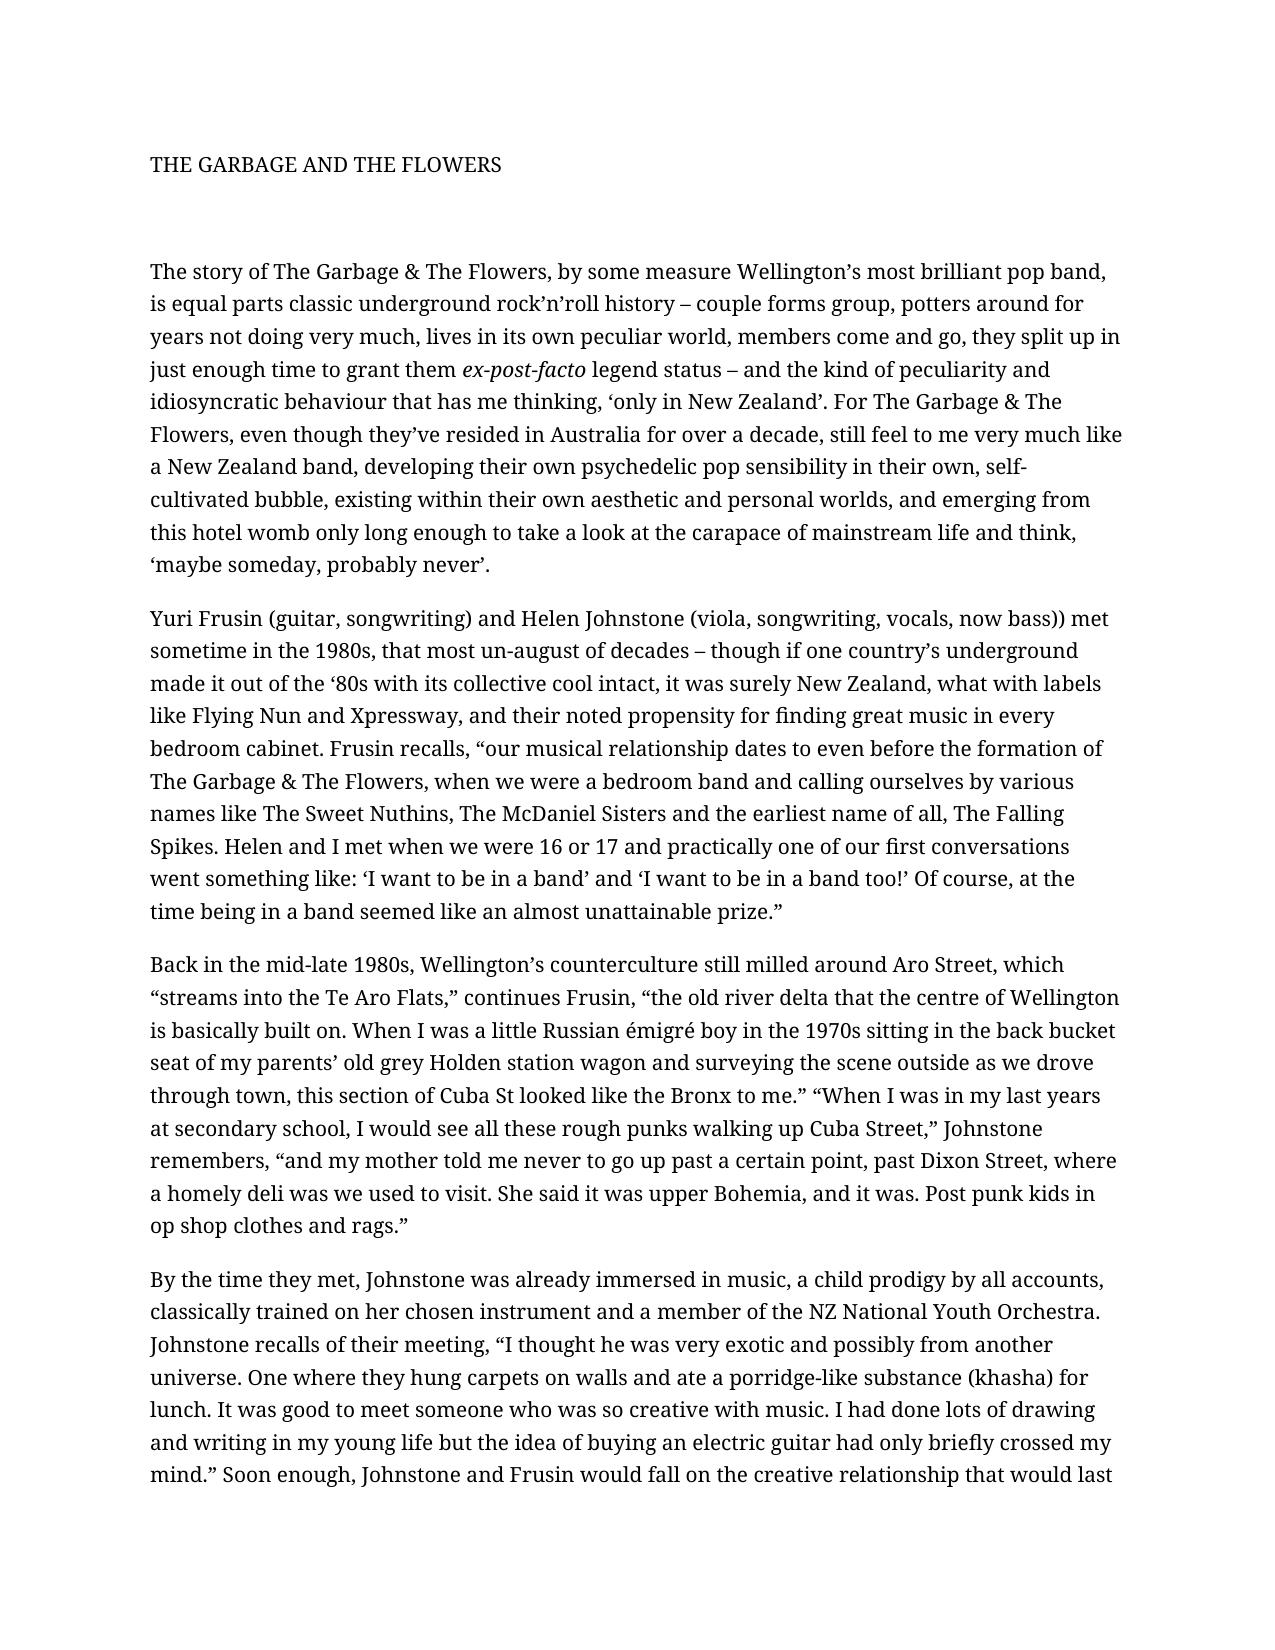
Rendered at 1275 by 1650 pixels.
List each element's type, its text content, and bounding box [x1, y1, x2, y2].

text The story of The Garbage & The Flowers, by some measure Wellington’s most brilliant pop band, is equal parts classic underground rock’n’roll history – couple forms group, potters around for years not doing very much, lives in its own peculiar world, members come and go, they split up in just enough time to grant them ex-post-facto legend status – and the kind of peculiarity and idiosyncratic behaviour that has me thinking, ‘only in New Zealand’. For The Garbage & The Flowers, even though they’ve resided in Australia for over a decade, still feel to me very much like a New Zealand band, developing their own psychedelic pop sensibility in their own, self-cultivated bubble, existing within their own aesthetic and personal worlds, and emerging from this hotel womb only long enough to take a look at the carapace of mainstream life and think, ‘maybe someday, probably never’. [150, 257, 1125, 579]
text THE GARBAGE AND THE FLOWERS [150, 150, 1125, 178]
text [150, 1265, 1125, 1489]
text Yuri Frusin (guitar, songwriting) and Helen Johnstone (viola, songwriting, vocals, now bass)) met sometime in the 1980s, that most un-august of decades – though if one country’s underground made it out of the ‘80s with its collective cool intact, it was surely New Zealand, what with labels like Flying Nun and Xpressway, and their noted propensity for finding great music in every bedroom cabinet. Frusin recalls, “our musical relationship dates to even before the formation of The Garbage & The Flowers, when we were a bedroom band and calling ourselves by various names like The Sweet Nuthins, The McDaniel Sisters and the earliest name of all, The Falling Spikes. Helen and I met when we were 16 or 17 and practically one of our first conversations went something like: ‘I want to be in a band’ and ‘I want to be in a band too!’ Of course, at the time being in a band seemed like an almost unattainable prize.” [150, 604, 1125, 926]
text Back in the mid-late 1980s, Wellington’s counterculture still milled around Aro Street, which “streams into the Te Aro Flats,” continues Frusin, “the old river delta that the centre of Wellington is basically built on. When I was a little Russian émigré boy in the 1970s sitting in the back bucket seat of my parents’ old grey Holden station wagon and surveying the scene outside as we drove through town, this section of Cuba St looked like the Bronx to me.” “When I was in my last years at secondary school, I would see all these rough punks walking up Cuba Street,” Johnstone remembers, “and my mother told me never to go up past a certain point, past Dixon Street, where a homely deli was we used to visit. She said it was upper Bohemia, and it was. Post punk kids in op shop clothes and rags.” [150, 951, 1125, 1240]
